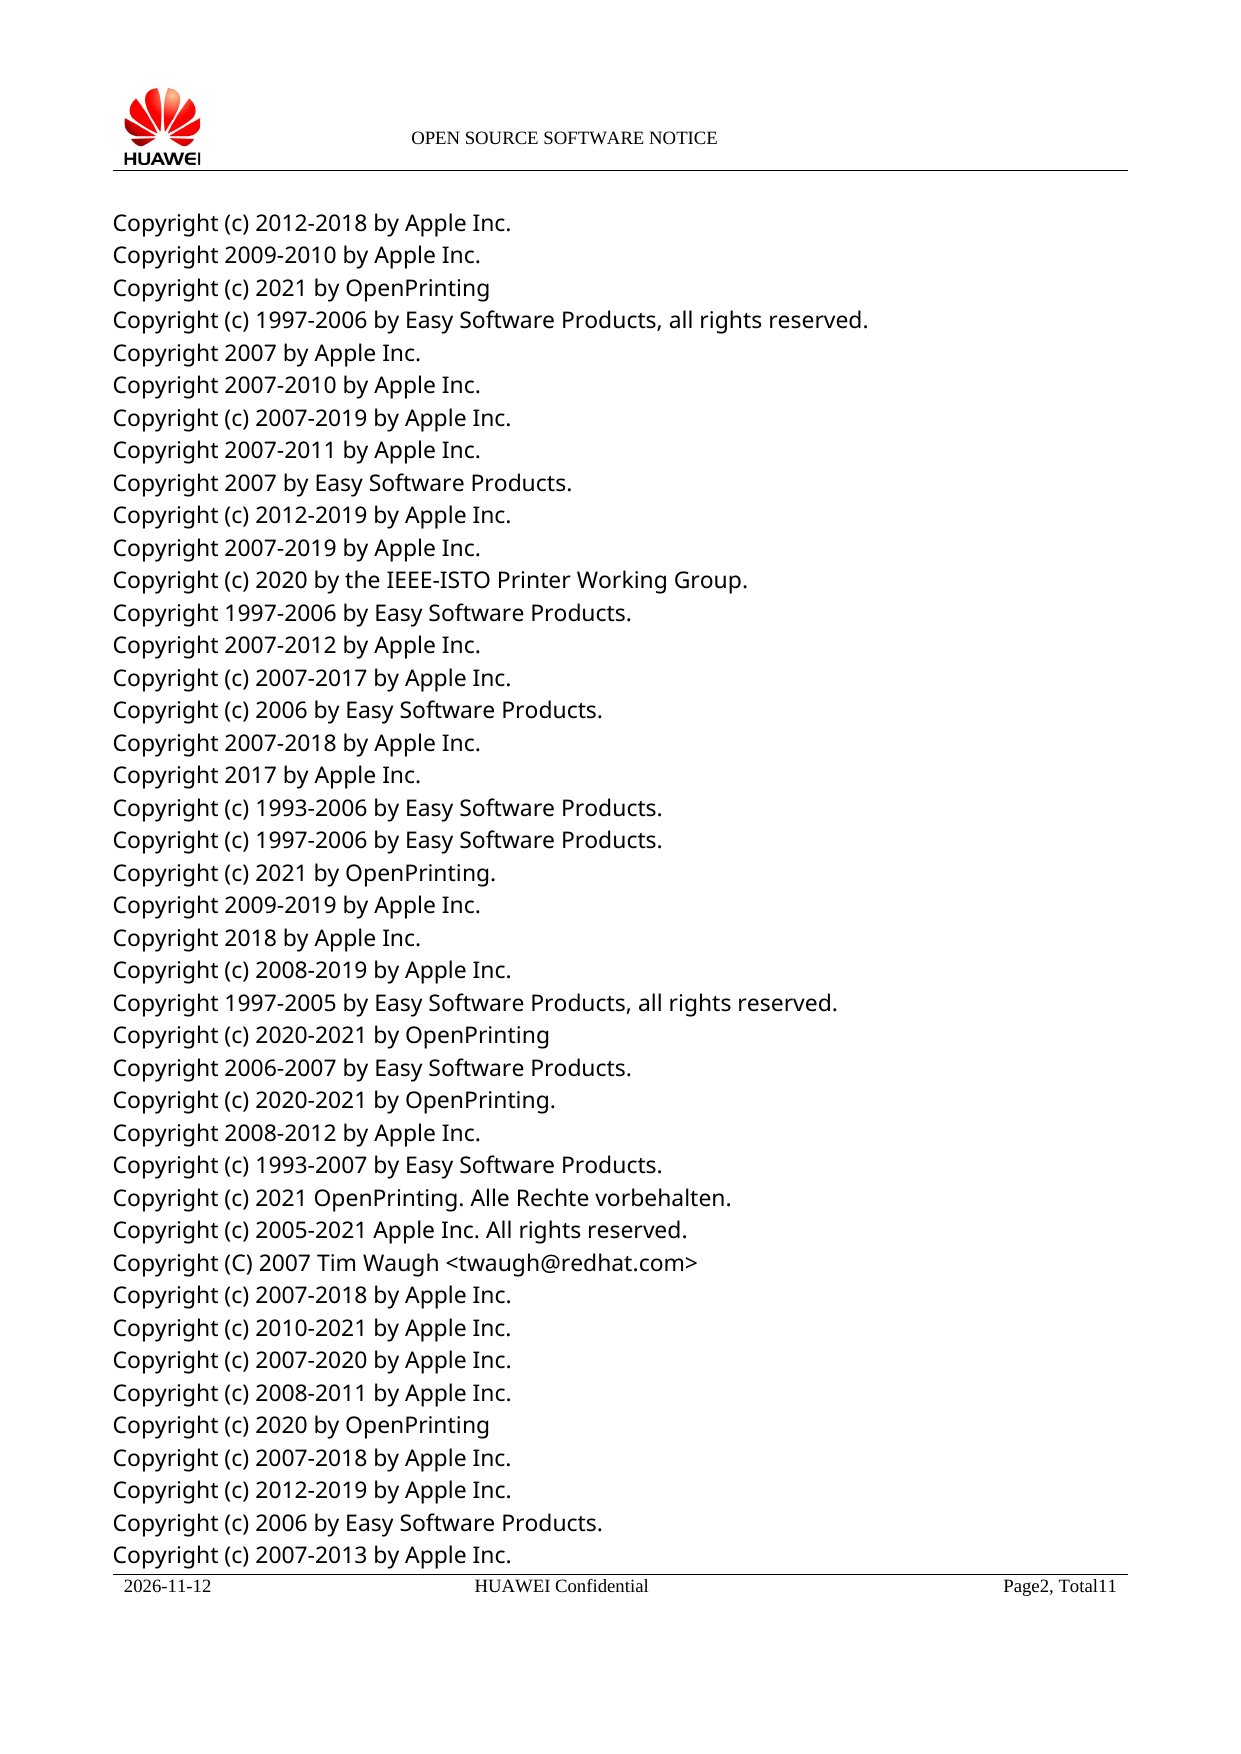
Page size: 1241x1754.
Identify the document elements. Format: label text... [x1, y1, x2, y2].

picture [124, 88, 201, 165]
